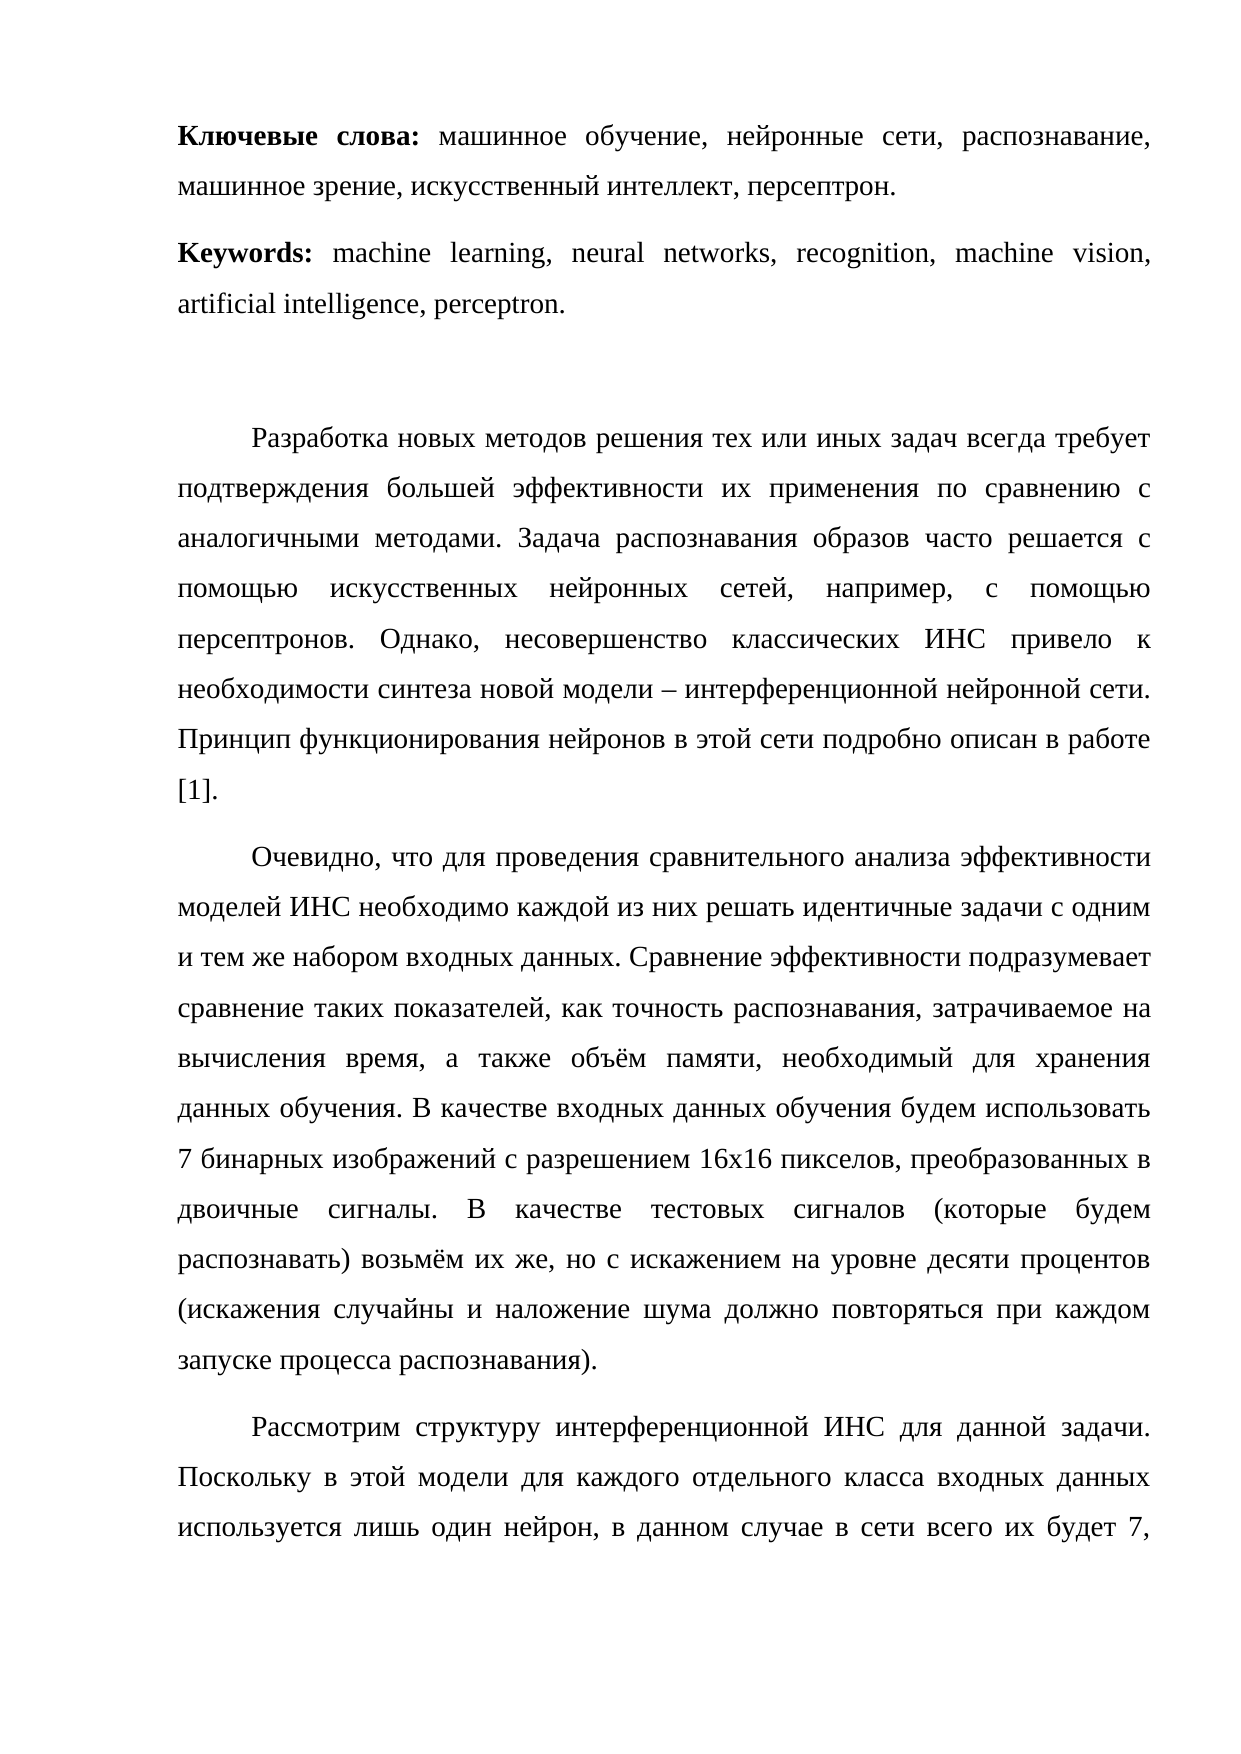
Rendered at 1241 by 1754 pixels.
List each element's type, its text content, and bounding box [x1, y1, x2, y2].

text Очевидно, что для проведения сравнительного анализа эффективности моделей ИНС необходимо каждой из них решать идентичные задачи с одним и тем же набором входных данных. Сравнение эффективности подразумевает сравнение таких показателей, как точность распознавания, затрачиваемое на вычисления время, а также объём памяти, необходимый для хранения данных обучения. В качестве входных данных обучения будем использовать 7 бинарных изображений с разрешением 16х16 пикселов, преобразованных в двоичные сигналы. В качестве тестовых сигналов (которые будем распознавать) возьмём их же, но с искажением на уровне десяти процентов (искажения случайны и наложение шума должно повторяться при каждом запуске процесса распознавания). [177, 839, 1152, 1376]
text Keywords: machine learning, neural networks, recognition, machine vision, artificial intelligence, perceptron. [177, 235, 1152, 319]
text Разработка новых методов решения тех или иных задач всегда требует подтверждения большей эффективности их применения по сравнению с аналогичными методами. Задача распознавания образов часто решается с помощью искусственных нейронных сетей, например, с помощью персептронов. Однако, несовершенство классических ИНС привело к необходимости синтеза новой модели – интерференционной нейронной сети. Принцип функционирования нейронов в этой сети подробно описан в работе [1]. [177, 420, 1152, 805]
text Ключевые слова: машинное обучение, нейронные сети, распознавание, машинное зрение, искусственный интеллект, персептрон. [177, 118, 1152, 202]
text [177, 1409, 1152, 1543]
